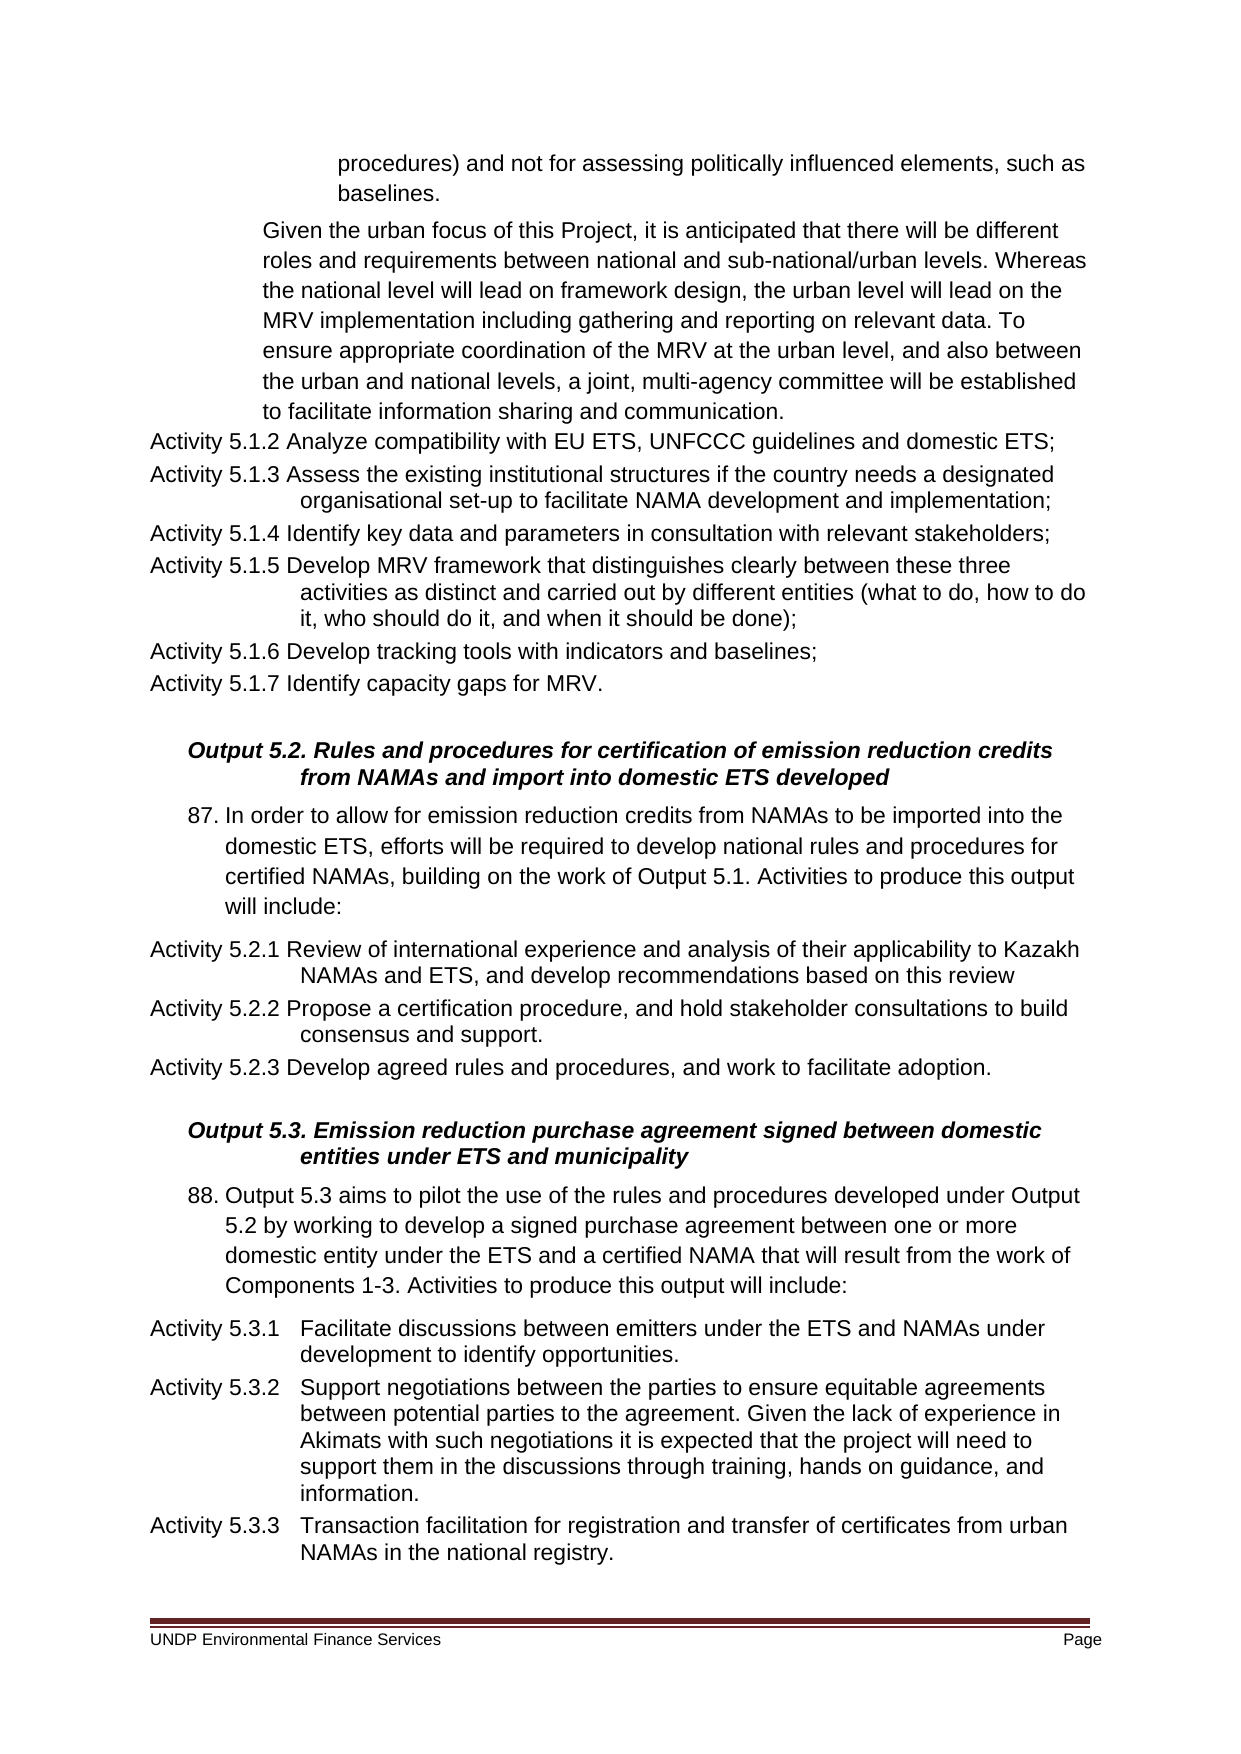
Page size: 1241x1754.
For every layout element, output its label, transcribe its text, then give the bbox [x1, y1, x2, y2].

list Given the urban focus of this Project, it is anticipated that there will be different roles and requirements between national and sub-national/urban levels. Whereas the national level will lead on framework design, the urban level will lead on the MRV implementation including gathering and reporting on relevant data. To ensure appropriate coordination of the MRV at the urban level, and also between the urban and national levels, a joint, multi-agency committee will be established to facilitate information sharing and communication. [262, 217, 1090, 424]
text Activity 5.1.7 Identify capacity gaps for MRV. [150, 670, 1090, 697]
text Activity 5.3.1 Facilitate discussions between emitters under the ETS and NAMAs under development to identify opportunities. [150, 1315, 1090, 1368]
text Activity 5.1.5 Develop MRV framework that distinguishes clearly between these three activities as distinct and carried out by different entities (what to do, how to do it, who should do it, and when it should be done); [150, 552, 1090, 631]
text Activity 5.1.2 Analyze compatibility with EU ETS, UNFCCC guidelines and domestic ETS; [150, 428, 1090, 454]
text Activity 5.2.3 Develop agreed rules and procedures, and work to facilitate adoption. [150, 1054, 1090, 1080]
text Activity 5.2.1 Review of international experience and analysis of their applicability to Kazakh NAMAs and ETS, and develop recommendations based on this review [150, 936, 1090, 988]
text Output 5.2. Rules and procedures for certification of emission reduction credits from NAMAs and import into domestic ETS developed [187, 737, 1090, 790]
text In order to allow for emission reduction credits from NAMAs to be imported into the domestic ETS, efforts will be required to develop national rules and procedures for certified NAMAs, building on the work of Output 5.1. Activities to produce this output will include: [187, 802, 1090, 919]
text Activity 5.1.3 Assess the existing institutional structures if the country needs a designated organisational set-up to facilitate NAMA development and implementation; [150, 461, 1090, 513]
text Activity 5.1.6 Develop tracking tools with indicators and baselines; [150, 638, 1090, 664]
text Activity 5.2.2 Propose a certification procedure, and hold stakeholder consultations to build consensus and support. [150, 995, 1090, 1047]
text Output 5.3 aims to pilot the use of the rules and procedures developed under Output 5.2 by working to develop a signed purchase agreement between one or more domestic entity under the ETS and a certified NAMA that will result from the work of Components 1-3. Activities to produce this output will include: [187, 1182, 1090, 1299]
text Output 5.3. Emission reduction purchase agreement signed between domestic entities under ETS and municipality [187, 1117, 1090, 1169]
text Activity 5.3.3 Transaction facilitation for registration and transfer of certificates from urban NAMAs in the national registry. [150, 1512, 1090, 1565]
text Activity 5.3.2 Support negotiations between the parties to ensure equitable agreements between potential parties to the agreement. Given the lack of experience in Akimats with such negotiations it is expected that the project will need to support them in the discussions through training, hands on guidance, and information. [150, 1374, 1090, 1506]
text Activity 5.1.4 Identify key data and parameters in consultation with relevant stakeholders; [150, 520, 1090, 546]
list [300, 150, 1090, 207]
